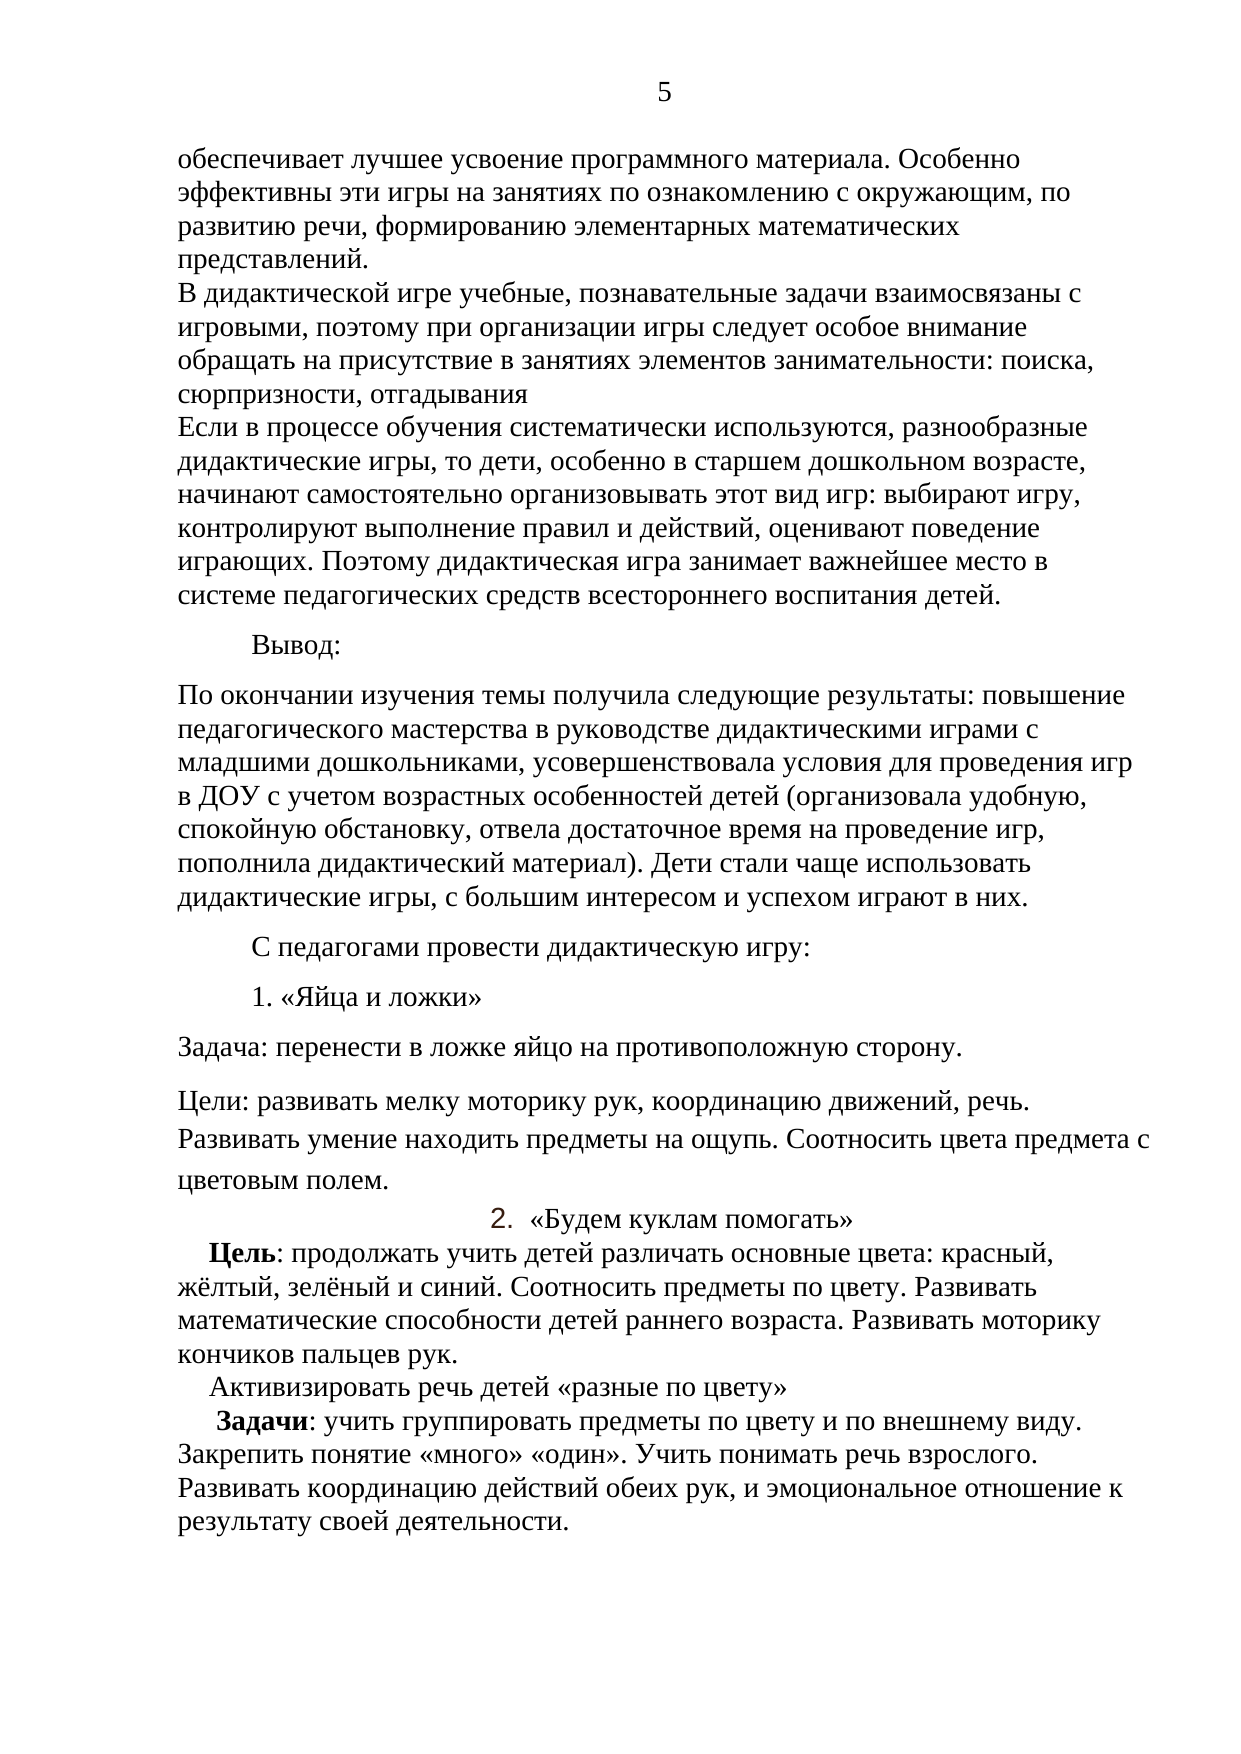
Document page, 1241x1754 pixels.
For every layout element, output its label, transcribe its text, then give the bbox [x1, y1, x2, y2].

text С педагогами провести дидактическую игру: [177, 929, 1152, 962]
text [177, 141, 1152, 611]
text 1. «Яйца и ложки» [177, 979, 1152, 1013]
text Вывод: [177, 627, 1152, 661]
text 2. «Будем куклам помогать» [177, 1198, 1152, 1235]
text По окончании изучения темы получила следующие результаты: повышение педагогического мастерства в руководстве дидактическими играми с младшими дошкольниками, усовершенствовала условия для проведения игр в ДОУ с учетом возрастных особенностей детей (организовала удобную, спокойную обстановку, отвела достаточное время на проведение игр, пополнила дидактический материал). Дети стали чаще использовать дидактические игры, с большим интересом и успехом играют в них. [177, 677, 1152, 912]
text Задачи: учить группировать предметы по цвету и по внешнему виду. Закрепить понятие «много» «один». Учить понимать речь взрослого. Развивать координацию действий обеих рук, и эмоциональное отношение к результату своей деятельности. [177, 1403, 1152, 1537]
text Цели: развивать мелку моторику рук, координацию движений, речь. Развивать умение находить предметы на ощупь. Соотносить цвета предмета с цветовым полем. [177, 1079, 1152, 1198]
text Задача: перенести в ложке яйцо на противоположную сторону. [177, 1029, 1152, 1063]
text Активизировать речь детей «разные по цвету» [177, 1369, 1152, 1403]
text Цель: продолжать учить детей различать основные цвета: красный, жёлтый, зелёный и синий. Соотносить предметы по цвету. Развивать математические способности детей раннего возраста. Развивать моторику кончиков пальцев рук. [177, 1235, 1152, 1369]
